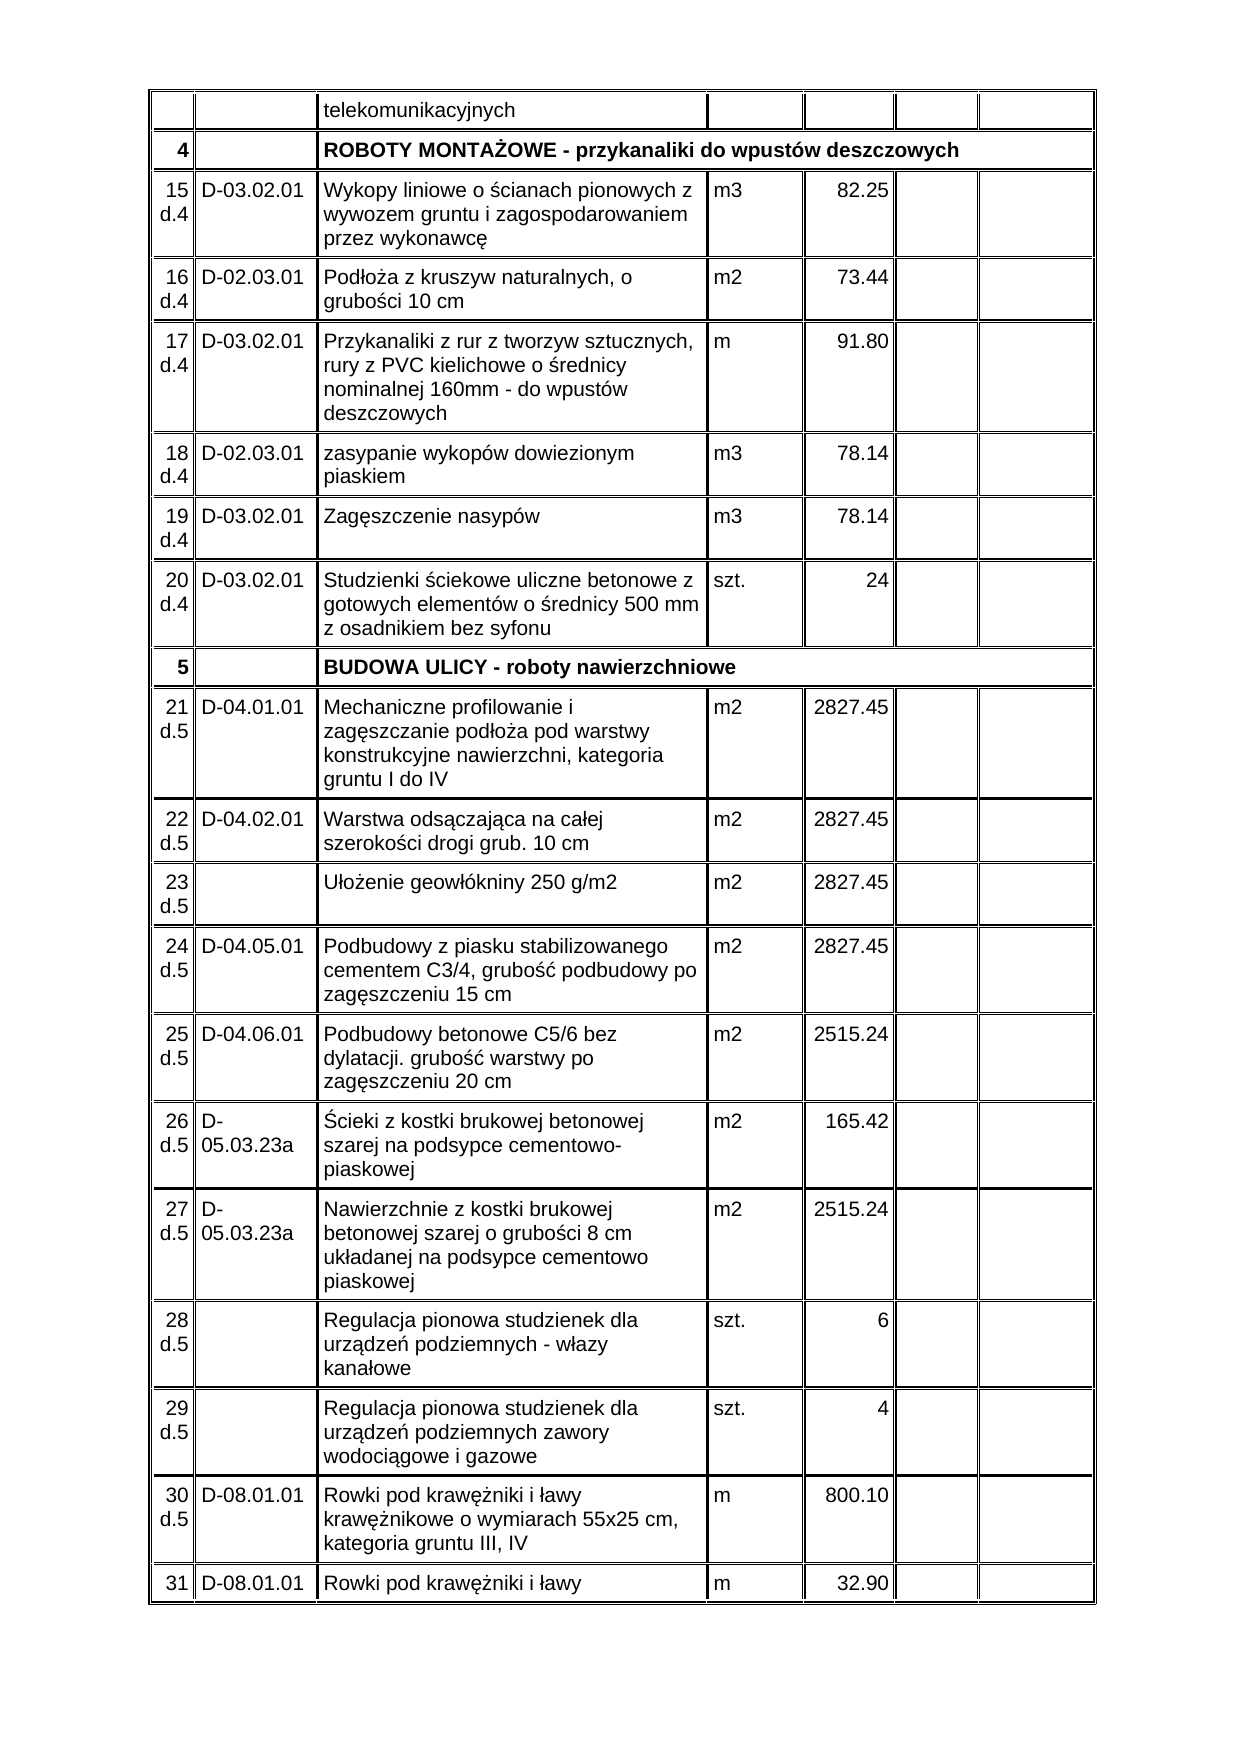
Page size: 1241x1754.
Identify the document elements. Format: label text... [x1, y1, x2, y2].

table_cell [897, 434, 977, 494]
table_cell Ułożenie geowłókniny 250 g/m2 [319, 864, 706, 924]
table_cell m2 [709, 1190, 802, 1299]
table_cell [196, 1302, 316, 1386]
table_cell [980, 685, 1094, 797]
table_cell 2827.45 [806, 800, 893, 861]
table_cell Wykopy liniowe o ścianach pionowych z wywozem gruntu i zagospodarowaniem przez wykonawcę [319, 172, 706, 256]
table_cell D-05.03.23a [196, 1103, 316, 1187]
table_cell Nawierzchnie z kostki brukowej betonowej szarej o grubości 8 cm układanej na podsypce cementowo piaskowej [319, 1190, 706, 1299]
table_cell 19 d.4 [152, 495, 193, 558]
table_cell Rowki pod krawężniki i ławy krawężnikowe o wymiarach 55x25 cm, kategoria gruntu III, IV [319, 1477, 706, 1561]
table_cell [897, 498, 977, 558]
table_cell Warstwa odsączająca na całej szerokości drogi grub. 10 cm [319, 800, 706, 861]
table_cell szt. [709, 1390, 802, 1474]
table_cell [897, 1103, 977, 1187]
table_cell 78.14 [806, 498, 893, 558]
table_cell [980, 319, 1094, 431]
table_cell [897, 323, 977, 431]
table_cell m2 [709, 928, 802, 1012]
table_cell Zagęszczenie nasypów [319, 498, 706, 558]
table_cell D-04.06.01 [196, 1015, 316, 1099]
table_cell 16 d.4 [150, 256, 195, 319]
table_cell 17 d.4 [152, 319, 193, 431]
table_cell 2515.24 [806, 1190, 893, 1299]
table_cell D-08.01.01 [195, 1565, 317, 1601]
table_cell D-03.02.01 [196, 172, 316, 256]
table_cell D-03.02.01 [196, 498, 316, 558]
table_cell 23 d.5 [150, 861, 195, 924]
table_cell m2 [709, 864, 802, 924]
table_cell 165.42 [806, 1103, 893, 1187]
table_cell 26 d.5 [152, 1100, 193, 1187]
table_cell [979, 861, 1095, 924]
table_cell Mechaniczne profilowanie i zagęszczanie podłoża pod warstwy konstrukcyjne nawierzchni, kategoria gruntu I do IV [319, 689, 706, 797]
table_cell [979, 431, 1095, 494]
table_cell [897, 689, 977, 797]
table_cell [897, 562, 977, 646]
table_cell 73.44 [806, 259, 893, 319]
table_cell [980, 1187, 1093, 1299]
table_cell Podłoża z kruszyw naturalnych, o grubości 10 cm [319, 259, 706, 319]
table_cell Ścieki z kostki brukowej betonowej szarej na podsypce cementowo- piaskowej [319, 1103, 706, 1187]
table_cell 2827.45 [806, 928, 893, 1012]
table_cell 82.25 [806, 172, 893, 256]
table_cell [980, 558, 1094, 646]
table_cell zasypanie wykopów dowiezionym piaskiem [319, 434, 706, 494]
table_cell D-08.01.01 [196, 1477, 316, 1561]
table_cell 6 [806, 1302, 893, 1386]
table_cell D-02.03.01 [196, 259, 316, 319]
table_cell m2 [709, 1103, 802, 1187]
table_cell szt. [709, 562, 802, 646]
table_cell Regulacja pionowa studzienek dla urządzeń podziemnych zawory wodociągowe i gazowe [319, 1390, 706, 1474]
table_cell BUDOWA ULICY - roboty nawierzchniowe [317, 646, 1095, 685]
table_cell Podbudowy betonowe C5/6 bez dylatacji. grubość warstwy po zagęszczeniu 20 cm [319, 1015, 706, 1099]
table_cell [979, 1299, 1095, 1386]
table_cell [895, 1565, 979, 1601]
table_cell D-04.01.01 [196, 689, 316, 797]
table_cell 2827.45 [806, 864, 893, 924]
table_cell [979, 92, 1093, 128]
table_cell [980, 797, 1093, 861]
table_cell 14 d.3 [152, 92, 195, 128]
table_cell 15 d.4 [152, 168, 193, 256]
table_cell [317, 90, 707, 128]
table_cell [980, 924, 1094, 1012]
table_cell [980, 1100, 1094, 1187]
table_cell 25 d.5 [150, 1012, 195, 1099]
table_cell m [707, 90, 804, 128]
table_cell [980, 495, 1094, 558]
table_cell m2 [709, 689, 802, 797]
table_cell 32.90 [804, 1561, 895, 1601]
table_cell 800.10 [806, 1477, 893, 1561]
table_cell 80 [804, 90, 895, 128]
table_cell 30 d.5 [152, 1474, 193, 1561]
table_cell 2515.24 [806, 1015, 893, 1099]
table_cell [980, 168, 1094, 256]
table_cell m [707, 1561, 804, 1601]
table_cell Podbudowy z piasku stabilizowanego cementem C3/4, grubość podbudowy po zagęszczeniu 15 cm [319, 928, 706, 1012]
table_cell [196, 649, 316, 685]
table_cell [897, 172, 977, 256]
table_cell [897, 928, 977, 1012]
table_cell [897, 259, 977, 319]
table_cell [897, 1477, 977, 1561]
table_cell 27 d.5 [152, 1187, 193, 1299]
table_cell [979, 1561, 1094, 1601]
table_cell [980, 1386, 1094, 1474]
table_cell [196, 864, 316, 924]
table_cell 4 [806, 1390, 893, 1474]
table_cell Studzienki ściekowe uliczne betonowe z gotowych elementów o średnicy 500 mm z osadnikiem bez syfonu [319, 562, 706, 646]
table_cell m [709, 1477, 802, 1561]
table_cell 18 d.4 [150, 431, 195, 494]
table_cell 4 [152, 128, 193, 168]
table_cell m3 [709, 172, 802, 256]
table_cell 20 d.4 [152, 558, 193, 646]
table_cell m2 [709, 800, 802, 861]
table_cell m3 [709, 434, 802, 494]
table_cell 24 d.5 [152, 924, 193, 1012]
table_cell 24 [806, 562, 893, 646]
table_cell [897, 1015, 977, 1099]
table_cell [979, 1012, 1095, 1099]
table_cell m2 [709, 1015, 802, 1099]
table_cell [897, 864, 977, 924]
table_cell 29 d.5 [152, 1386, 193, 1474]
table_cell [897, 1190, 977, 1299]
table_cell D-05.03.23a [196, 1190, 316, 1299]
table_cell Regulacja pionowa studzienek dla urządzeń podziemnych - włazy kanałowe [319, 1302, 706, 1386]
table_cell m [709, 323, 802, 431]
table_cell ROBOTY MONTAŻOWE - przykanaliki do wpustów deszczowych [319, 128, 1094, 168]
table_cell 21 d.5 [152, 685, 193, 797]
table_cell 2827.45 [806, 689, 893, 797]
table_cell 78.14 [806, 434, 893, 494]
table_cell [897, 1390, 977, 1474]
table_cell [196, 1390, 316, 1474]
table_cell D-04.02.01 [196, 800, 316, 861]
table_cell D-03.02.01 [196, 323, 316, 431]
table_cell D-04.05.01 [196, 928, 316, 1012]
table_cell [897, 1302, 977, 1386]
table_cell Przykanaliki z rur z tworzyw sztucznych, rury z PVC kielichowe o średnicy nominalnej 160mm - do wpustów deszczowych [319, 323, 706, 431]
table_cell 22 d.5 [152, 797, 193, 861]
table_cell 28 d.5 [150, 1299, 195, 1386]
table_cell 31 d.5 [152, 1561, 195, 1601]
table_cell D-03.02.01 [196, 562, 316, 646]
table_cell 5 [150, 646, 195, 685]
table_cell D-02.03.01 [196, 434, 316, 494]
table_cell [980, 1474, 1093, 1561]
table_cell m3 [709, 498, 802, 558]
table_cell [317, 1565, 707, 1601]
table_cell szt. [709, 1302, 802, 1386]
table_cell [979, 256, 1095, 319]
table_cell 91.80 [806, 323, 893, 431]
table_cell [195, 90, 317, 128]
table_cell [897, 800, 977, 861]
table_cell [895, 92, 979, 128]
table_cell [196, 132, 316, 168]
table_cell m2 [709, 259, 802, 319]
